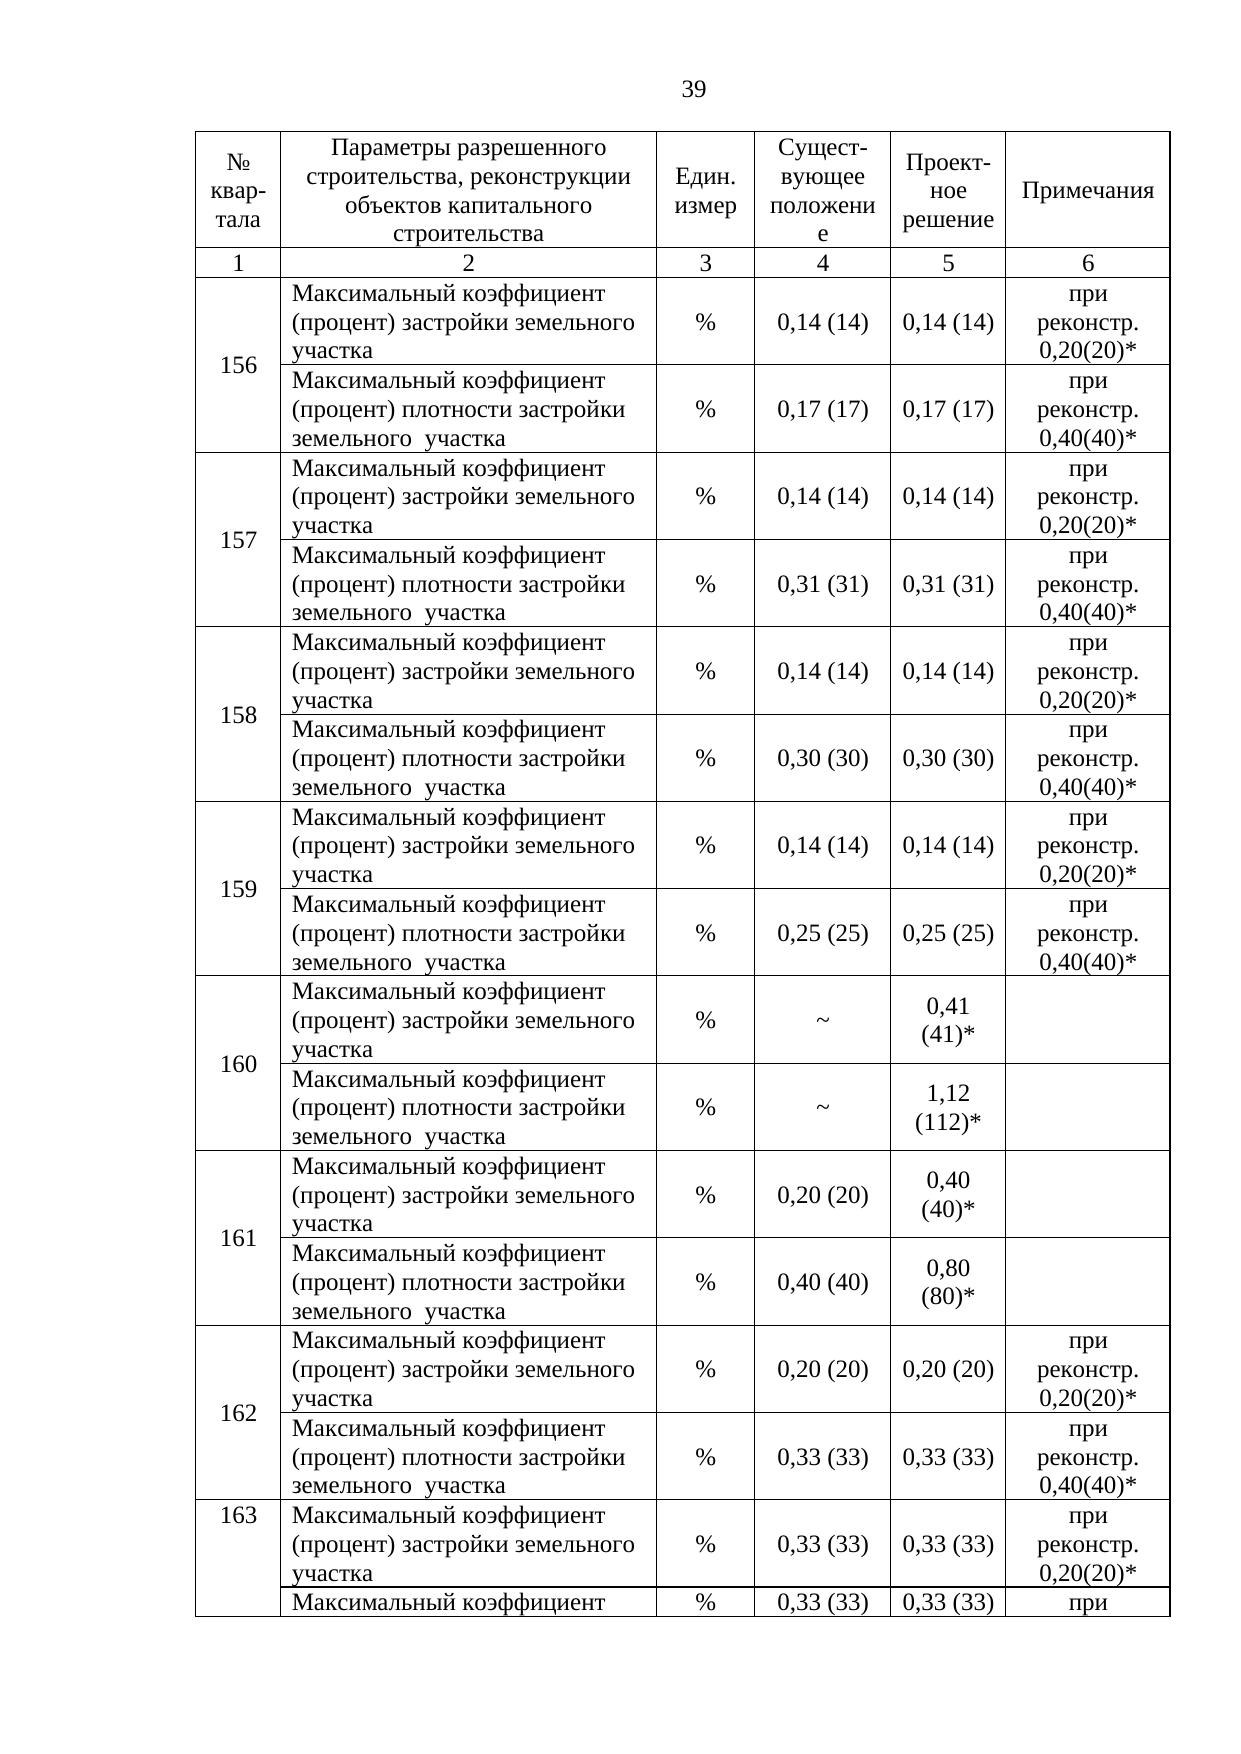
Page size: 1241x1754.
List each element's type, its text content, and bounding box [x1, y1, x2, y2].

table_cell при реконстр. 0,40(40)* [1006, 365, 1169, 452]
table_cell ~ [755, 1064, 890, 1150]
table_cell 0,20 (20) [755, 1326, 890, 1412]
table_cell при реконстр. 0,40(40)* [1006, 715, 1169, 801]
table_cell [1006, 1151, 1169, 1237]
table_cell 0,31 (31) [755, 540, 890, 626]
table_cell 0,20 (20) [755, 1151, 890, 1237]
table_cell 161 [196, 1151, 280, 1324]
table_cell 159 [196, 802, 280, 975]
table_cell 162 [196, 1326, 280, 1499]
table_cell 0,14 (14) [755, 627, 890, 713]
table_cell Максимальный коэффициент (процент) плотности застройки земельного участка [281, 365, 656, 452]
table_cell при реконстр. 0,40(40)* [1006, 1413, 1169, 1499]
table_cell % [657, 976, 754, 1063]
table_cell % [657, 1413, 754, 1499]
table_cell Максимальный коэффициент (процент) плотности застройки земельного участка [281, 1413, 656, 1499]
table_cell при реконстр. 0,20(20)* [1006, 453, 1169, 539]
table_cell Максимальный коэффициент (процент) застройки земельного участка [281, 802, 656, 888]
table_cell % [657, 1500, 754, 1586]
table_cell % [657, 1588, 754, 1616]
table_cell при реконстр. 0,20(20)* [1006, 278, 1169, 364]
table_cell % [657, 627, 754, 713]
table_cell 4 [755, 248, 890, 277]
table_cell 163 [196, 1500, 280, 1616]
table_header Един. измер [657, 132, 754, 247]
table_cell 3 [657, 248, 754, 277]
table_cell % [657, 365, 754, 452]
table_cell при реконстр. 0,20(20)* [1006, 1326, 1169, 1412]
table_cell 0,33 (33) [755, 1413, 890, 1499]
table_cell при реконстр. 0,40(40)* [1006, 540, 1169, 626]
table_cell 0,17 (17) [755, 365, 890, 452]
table_header № квар-тала [196, 132, 280, 247]
table_cell Максимальный коэффициент (процент) застройки земельного участка [281, 453, 656, 539]
table_cell 6 [1006, 248, 1169, 277]
table_cell Максимальный коэффициент (процент) плотности застройки земельного участка [281, 540, 656, 626]
table_cell 156 [196, 278, 280, 452]
table_cell 0,33 (33) [755, 1588, 890, 1616]
table_header Сущест-вующее положение [755, 132, 890, 247]
table_cell при реконстр. 0,40(40)* [1006, 1588, 1169, 1616]
table_cell 0,14 (14) [891, 278, 1005, 364]
table_cell 2 [281, 248, 656, 277]
table_cell [1006, 976, 1169, 1063]
table_cell 0,30 (30) [755, 715, 890, 801]
table_cell 0,31 (31) [891, 540, 1005, 626]
table_cell % [657, 278, 754, 364]
table_cell Максимальный коэффициент (процент) застройки земельного участка [281, 1500, 656, 1586]
table_cell 0,14 (14) [891, 453, 1005, 539]
table_header Проект-ное решение [891, 132, 1005, 247]
table_cell 158 [196, 627, 280, 801]
table_cell Максимальный коэффициент (процент) плотности застройки земельного участка [281, 715, 656, 801]
table_cell Максимальный коэффициент (процент) плотности застройки земельного участка [281, 1064, 656, 1150]
table_cell 0,20 (20) [891, 1326, 1005, 1412]
table_cell 1 [196, 248, 280, 277]
table_cell 0,25 (25) [891, 889, 1005, 975]
table_cell 0,14 (14) [891, 627, 1005, 713]
table_cell 0,40 (40)* [891, 1151, 1005, 1237]
table_cell ~ [755, 976, 890, 1063]
table_cell 0,40 (40) [755, 1238, 890, 1324]
table_cell 0,14 (14) [755, 802, 890, 888]
table_header Параметры разрешенного строительства, реконструкции объектов капитального строительства [281, 132, 656, 247]
table_cell % [657, 453, 754, 539]
table_cell 0,17 (17) [891, 365, 1005, 452]
table_cell Максимальный коэффициент (процент) застройки земельного участка [281, 627, 656, 713]
table_cell 0,25 (25) [755, 889, 890, 975]
table_cell при реконстр. 0,20(20)* [1006, 802, 1169, 888]
table_cell 0,14 (14) [891, 802, 1005, 888]
table_cell 0,41 (41)* [891, 976, 1005, 1063]
table_cell % [657, 1151, 754, 1237]
table_cell 0,33 (33) [891, 1413, 1005, 1499]
table_cell 0,80 (80)* [891, 1238, 1005, 1324]
table_cell Максимальный коэффициент (процент) застройки земельного участка [281, 1326, 656, 1412]
table_cell % [657, 889, 754, 975]
table_cell 0,14 (14) [755, 278, 890, 364]
table_cell при реконстр. 0,40(40)* [1006, 889, 1169, 975]
table_cell [1006, 1064, 1169, 1150]
table_cell % [657, 540, 754, 626]
table_cell 0,14 (14) [755, 453, 890, 539]
table_cell при реконстр. 0,20(20)* [1006, 1500, 1169, 1586]
table_cell 0,33 (33) [891, 1500, 1005, 1586]
table_cell % [657, 1326, 754, 1412]
table_cell % [657, 802, 754, 888]
table_cell 0,30 (30) [891, 715, 1005, 801]
table_cell 0,33 (33) [755, 1500, 890, 1586]
table_cell % [657, 1064, 754, 1150]
table_cell Максимальный коэффициент (процент) плотности застройки земельного участка [281, 889, 656, 975]
table_cell 160 [196, 976, 280, 1150]
table_cell 1,12 (112)* [891, 1064, 1005, 1150]
table_header Примечания [1006, 132, 1169, 247]
table_cell 5 [891, 248, 1005, 277]
table_cell Максимальный коэффициент (процент) застройки земельного участка [281, 278, 656, 364]
table_cell 157 [196, 453, 280, 626]
table_cell 0,33 (33) [891, 1588, 1005, 1616]
table_cell Максимальный коэффициент (процент) плотности застройки земельного участка [281, 1588, 656, 1616]
table_cell Максимальный коэффициент (процент) плотности застройки земельного участка [281, 1238, 656, 1324]
table_cell [1006, 1238, 1169, 1324]
table_cell Максимальный коэффициент (процент) застройки земельного участка [281, 1151, 656, 1237]
table_cell % [657, 715, 754, 801]
table_cell Максимальный коэффициент (процент) застройки земельного участка [281, 976, 656, 1063]
table_cell % [657, 1238, 754, 1324]
table_cell при реконстр. 0,20(20)* [1006, 627, 1169, 713]
